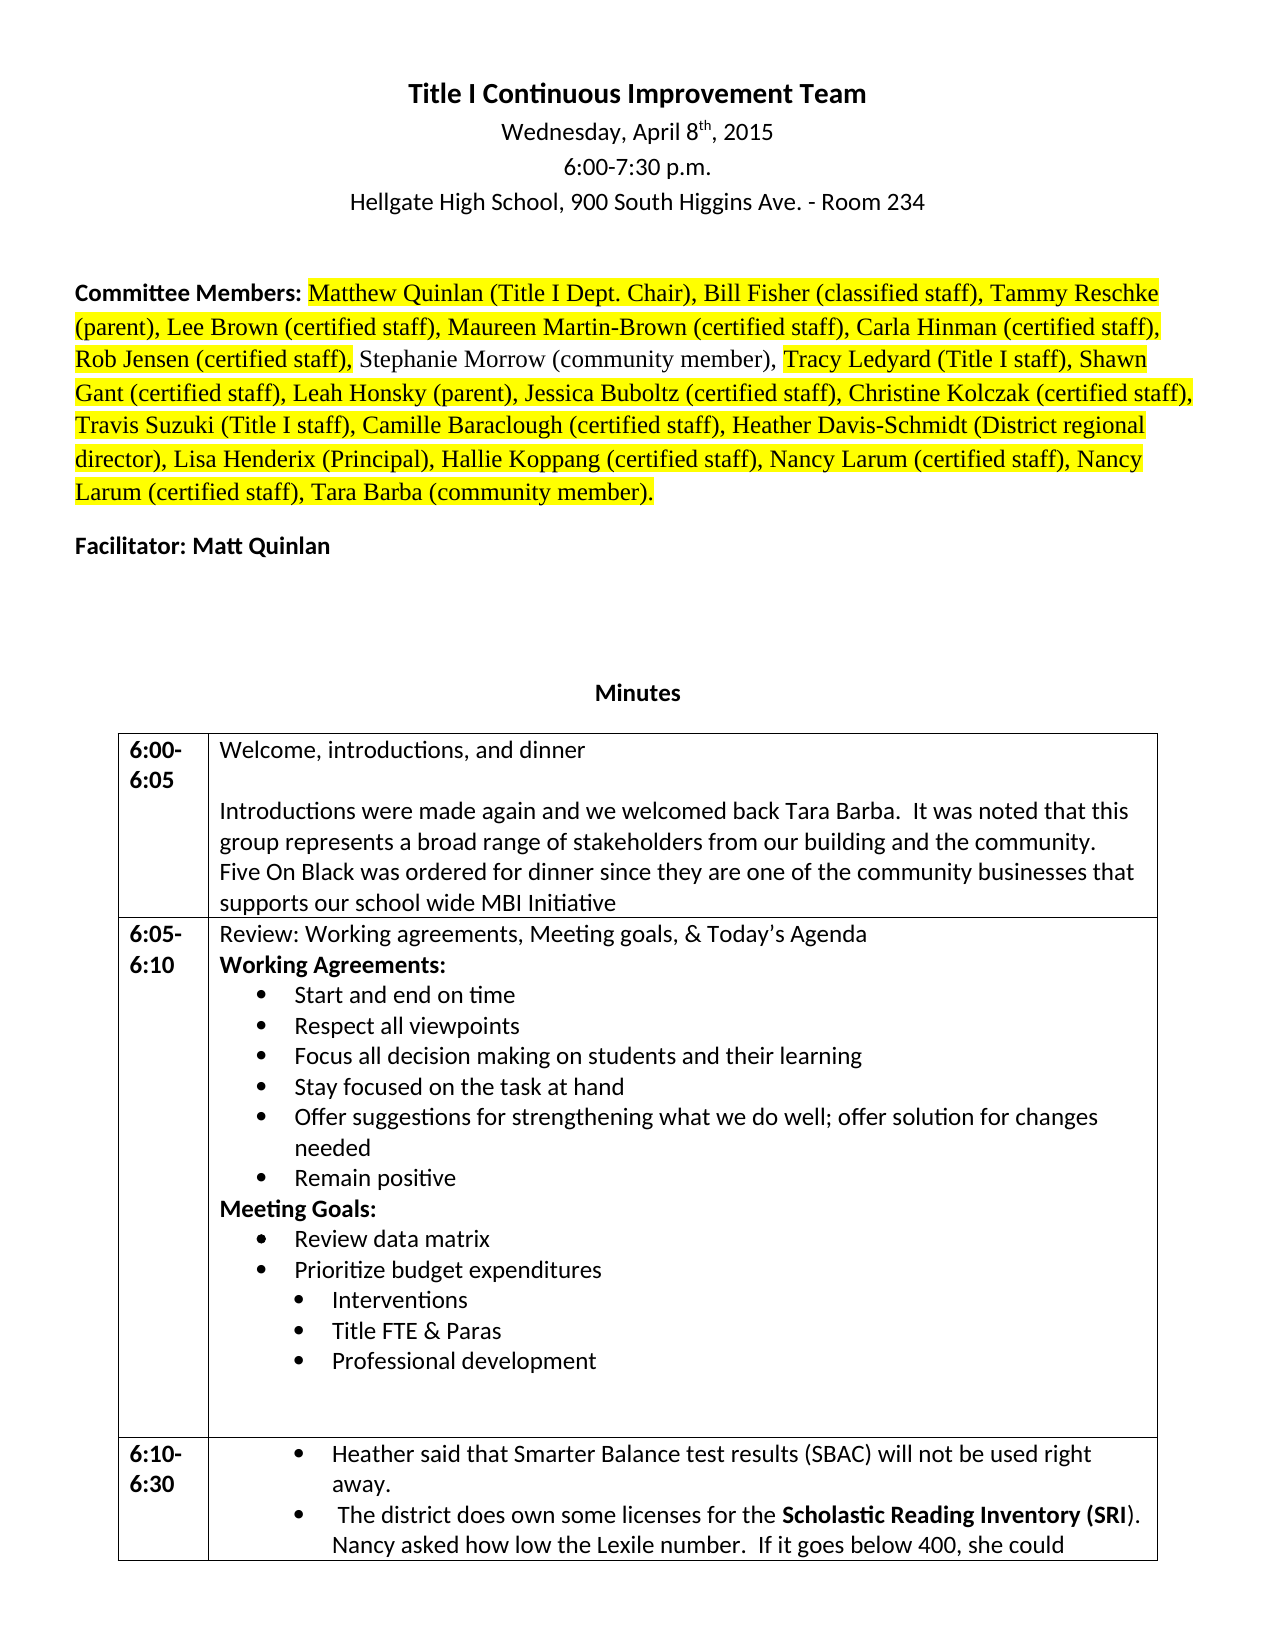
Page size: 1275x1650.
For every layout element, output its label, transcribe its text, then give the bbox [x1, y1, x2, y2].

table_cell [209, 1438, 1157, 1560]
text Wednesday, April 8th, 2015 [75, 116, 1200, 146]
text Hellgate High School, 900 South Higgins Ave. - Room 234 [75, 186, 1200, 216]
table_cell 6:10-6:30 [119, 1438, 208, 1560]
table_header 6:00-6:05 [119, 734, 208, 917]
table_cell Review: Working agreements, Meeting goals, & Today’s Agenda Working Agreements: Start and end on time Respect all viewpoints Focus all decision making on students and their learning Stay focused on the task at hand Offer suggestions for strengthening what we do well; offer solution for changes needed Remain positive Meeting Goals: Review data matrix Prioritize budget expenditures Interventions Title FTE & Paras Professional development [209, 918, 1157, 1437]
text Title I Continuous Improvement Team [75, 75, 1200, 111]
text Committee Members: Matthew Quinlan (Title I Dept. Chair), Bill Fisher (classified staff), Tammy Reschke (parent), Lee Brown (certified staff), Maureen Martin-Brown (certified staff), Carla Hinman (certified staff), Rob Jensen (certified staff), Stephanie Morrow (community member), Tracy Ledyard (Title I staff), Shawn Gant (certified staff), Leah Honsky (parent), Jessica Buboltz (certified staff), Christine Kolczak (certified staff), Travis Suzuki (Title I staff), Camille Baraclough (certified staff), Heather Davis-Schmidt (District regional director), Lisa Henderix (Principal), Hallie Koppang (certified staff), Nancy Larum (certified staff), Nancy Larum (certified staff), Tara Barba (community member). [75, 277, 1200, 505]
text 6:00-7:30 p.m. [75, 151, 1200, 181]
table_header Welcome, introductions, and dinner Introductions were made again and we welcomed back Tara Barba. It was noted that this group represents a broad range of stakeholders from our building and the community. Five On Black was ordered for dinner since they are one of the community businesses that supports our school wide MBI Initiative [209, 734, 1157, 917]
table_cell 6:05-6:10 [119, 918, 208, 1437]
text Minutes [75, 677, 1200, 708]
text Facilitator: Matt Quinlan [75, 531, 1200, 561]
